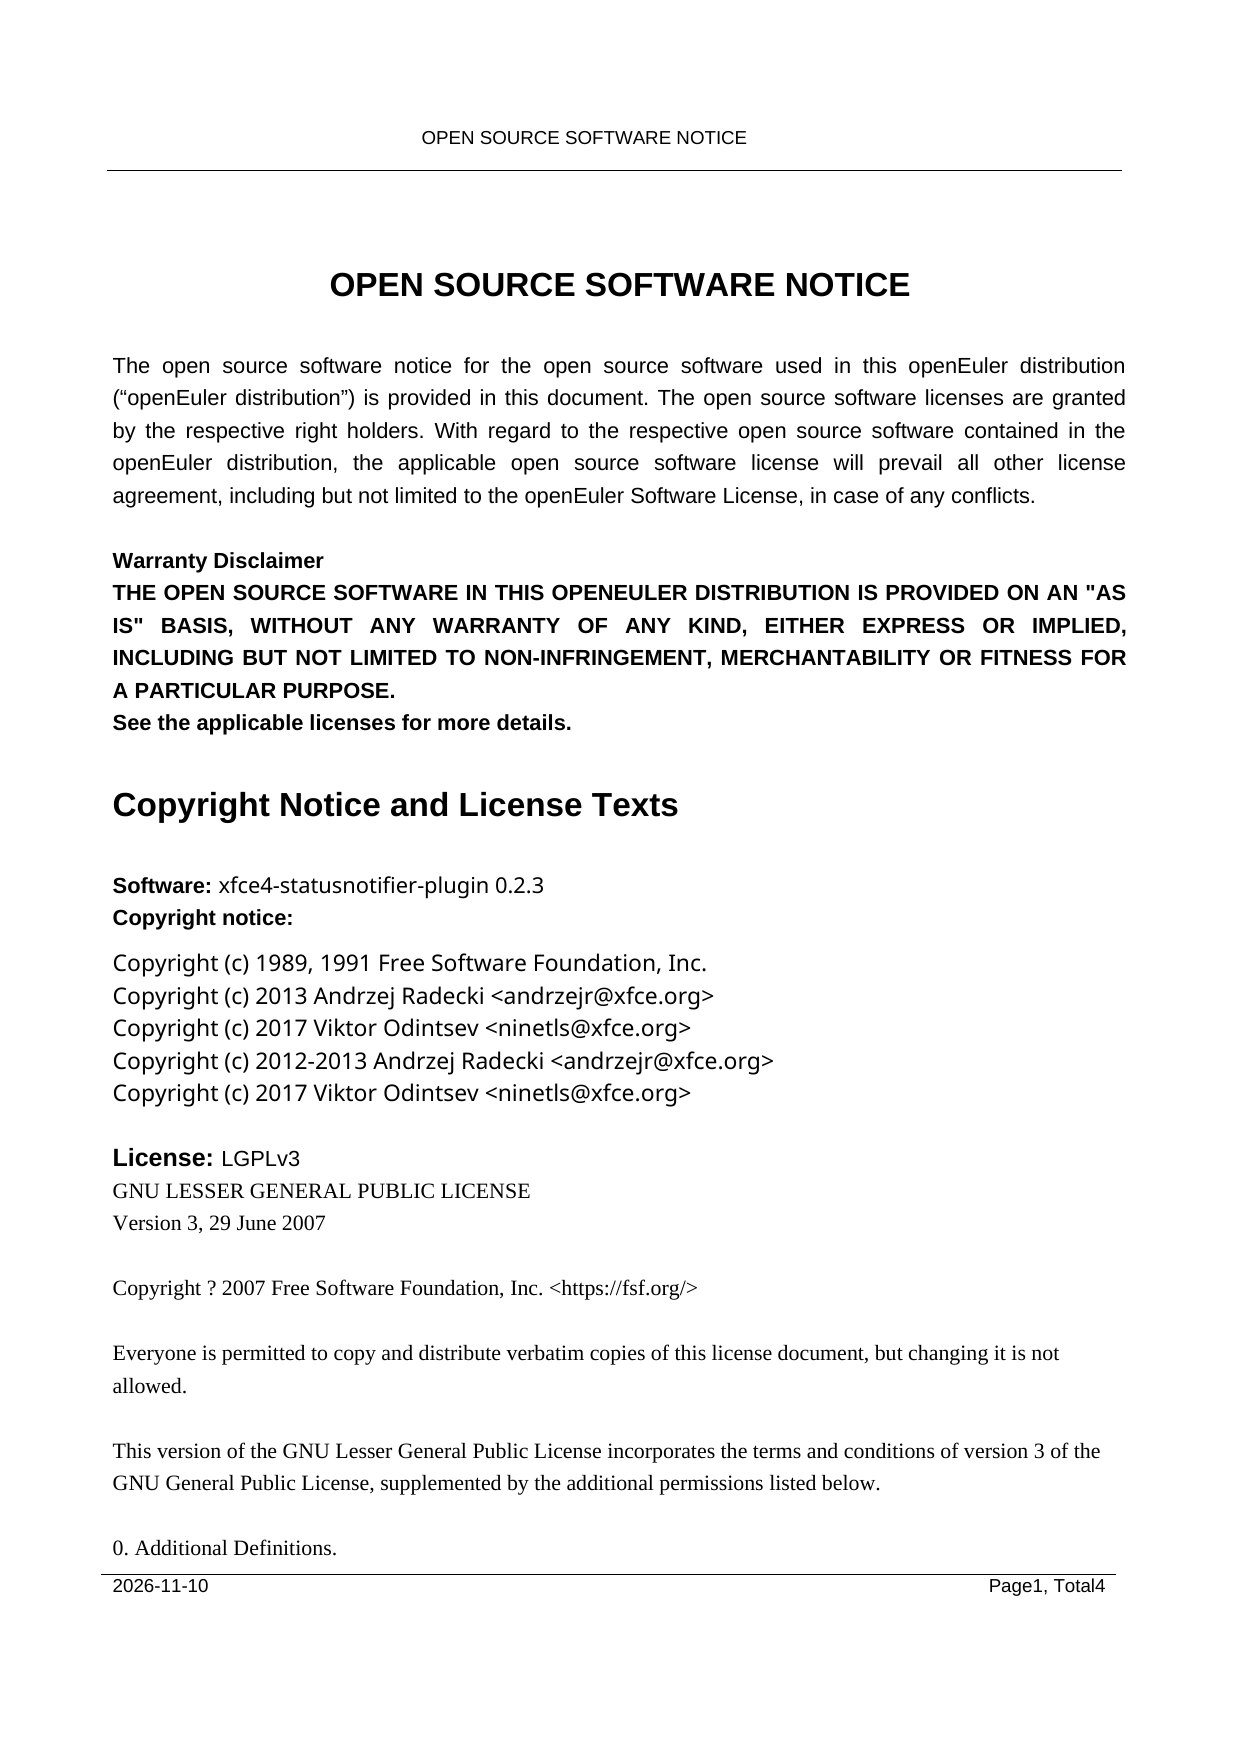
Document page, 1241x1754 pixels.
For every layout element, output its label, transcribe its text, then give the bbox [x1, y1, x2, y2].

text Copyright notice: [112, 901, 1128, 934]
text OPEN SOURCE SOFTWARE NOTICE [112, 251, 1128, 316]
text Copyright Notice and License Texts [112, 771, 1128, 836]
text Copyright (c) 1989, 1991 Free Software Foundation, Inc. Copyright (c) 2013 Andrzej Radecki <andrzejr@xfce.org> Copyright (c) 2017 Viktor Odintsev <ninetls@xfce.org> Copyright (c) 2012-2013 Andrzej Radecki <andrzejr@xfce.org> Copyright (c) 2017 Viktor Odintsev <ninetls@xfce.org> [112, 947, 1128, 1142]
title Software: xfce4-statusnotifier-plugin 0.2.3 [112, 869, 1128, 901]
text THE OPEN SOURCE SOFTWARE IN THIS OPENEULER DISTRIBUTION IS PROVIDED ON AN "AS IS" BASIS, WITHOUT ANY WARRANTY OF ANY KIND, EITHER EXPRESS OR IMPLIED, INCLUDING BUT NOT LIMITED TO NON-INFRINGEMENT, MERCHANTABILITY OR FITNESS FOR A PARTICULAR PURPOSE. See the applicable licenses for more details. [112, 576, 1128, 739]
text The open source software notice for the open source software used in this openEuler distribution (“openEuler distribution”) is provided in this document. The open source software licenses are granted by the respective right holders. With regard to the respective open source software contained in the openEuler distribution, the applicable open source software license will prevail all other license agreement, including but not limited to the openEuler Software License, in case of any conflicts. [112, 349, 1128, 511]
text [112, 1174, 1128, 1564]
text Warranty Disclaimer [112, 544, 1128, 576]
text License: LGPLv3 [112, 1142, 1128, 1174]
